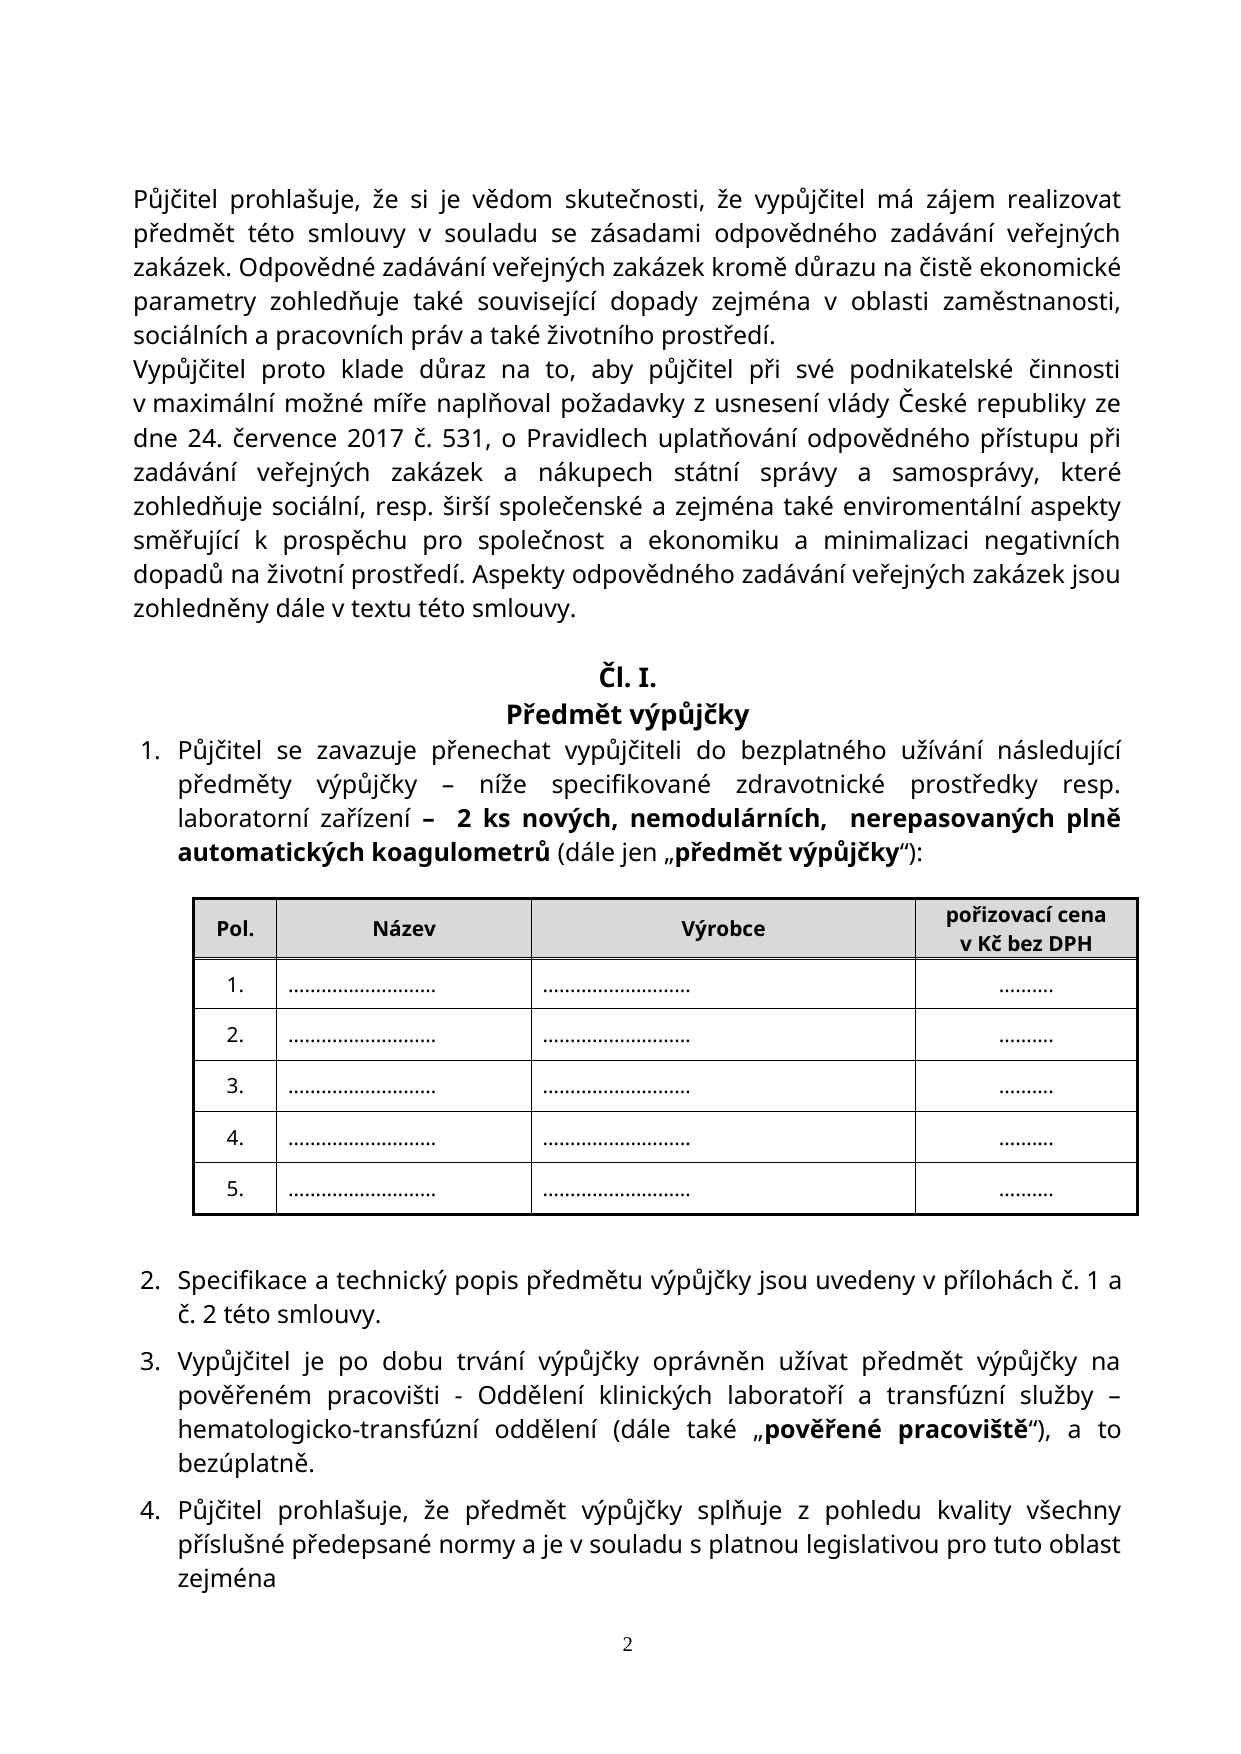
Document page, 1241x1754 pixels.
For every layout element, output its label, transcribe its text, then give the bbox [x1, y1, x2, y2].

table_cell ……………………… [532, 1112, 915, 1162]
table_cell 2. [195, 1009, 276, 1059]
table_cell 1. [195, 960, 276, 1008]
table_cell ………. [916, 1009, 1136, 1059]
text Půjčitel prohlašuje, že si je vědom skutečnosti, že vypůjčitel má zájem realizovat předmět této smlouvy v souladu se zásadami odpovědného zadávání veřejných zakázek. Odpovědné zadávání veřejných zakázek kromě důrazu na čistě ekonomické parametry zohledňuje také související dopady zejména v oblasti zaměstnanosti, sociálních a pracovních práv a také životního prostředí. [133, 182, 1122, 352]
text Vypůjčitel proto klade důraz na to, aby půjčitel při své podnikatelské činnosti v maximální možné míře naplňoval požadavky z usnesení vlády České republiky ze dne 24. července 2017 č. 531, o Pravidlech uplatňování odpovědného přístupu při zadávání veřejných zakázek a nákupech státní správy a samosprávy, které zohledňuje sociální, resp. širší společenské a zejména také enviromentální aspekty směřující k prospěchu pro společnost a ekonomiku a minimalizaci negativních dopadů na životní prostředí. Aspekty odpovědného zadávání veřejných zakázek jsou zohledněny dále v textu této smlouvy. [133, 352, 1122, 624]
table_cell 4. [195, 1112, 276, 1162]
table_cell 5. [195, 1163, 276, 1213]
table_cell ……………………… [532, 1009, 915, 1059]
list Půjčitel se zavazuje přenechat vypůjčiteli do bezplatného užívání následující předměty výpůjčky – níže specifikované zdravotnické prostředky resp. laboratorní zařízení – 2 ks nových, nemodulárních, nerepasovaných plně automatických koagulometrů (dále jen „předmět výpůjčky“): [140, 732, 1122, 869]
list Vypůjčitel je po dobu trvání výpůjčky oprávněn užívat předmět výpůjčky na pověřeném pracovišti - Oddělení klinických laboratoří a transfúzní služby – hematologicko-transfúzní oddělení (dále také „pověřené pracoviště“), a to bezúplatně. [140, 1344, 1122, 1480]
table_cell ……………………… [532, 960, 915, 1008]
table_cell ……………………… [277, 1112, 531, 1162]
table_cell ………. [916, 1163, 1136, 1213]
table_cell ………. [916, 960, 1136, 1008]
table_cell ……………………… [277, 960, 531, 1008]
list Specifikace a technický popis předmětu výpůjčky jsou uvedeny v přílohách č. 1 a č. 2 této smlouvy. [140, 1263, 1122, 1331]
table_cell ………. [916, 1061, 1136, 1111]
table_cell ……………………… [277, 1009, 531, 1059]
table_header Pol. [195, 900, 276, 957]
table_cell ……………………… [277, 1061, 531, 1111]
table_header Výrobce [532, 900, 915, 957]
text Předmět výpůjčky [133, 696, 1122, 732]
table_cell ……………………… [532, 1163, 915, 1213]
table_header pořizovací cena v Kč bez DPH [916, 900, 1136, 957]
table_cell ……………………… [532, 1061, 915, 1111]
table_cell ………. [916, 1112, 1136, 1162]
table_cell 3. [195, 1061, 276, 1111]
list Půjčitel prohlašuje, že předmět výpůjčky splňuje z pohledu kvality všechny příslušné předepsané normy a je v souladu s platnou legislativou pro tuto oblast zejména [140, 1492, 1122, 1594]
table_cell ……………………… [277, 1163, 531, 1213]
text Čl. I. [133, 659, 1122, 696]
table_header Název [277, 900, 531, 957]
